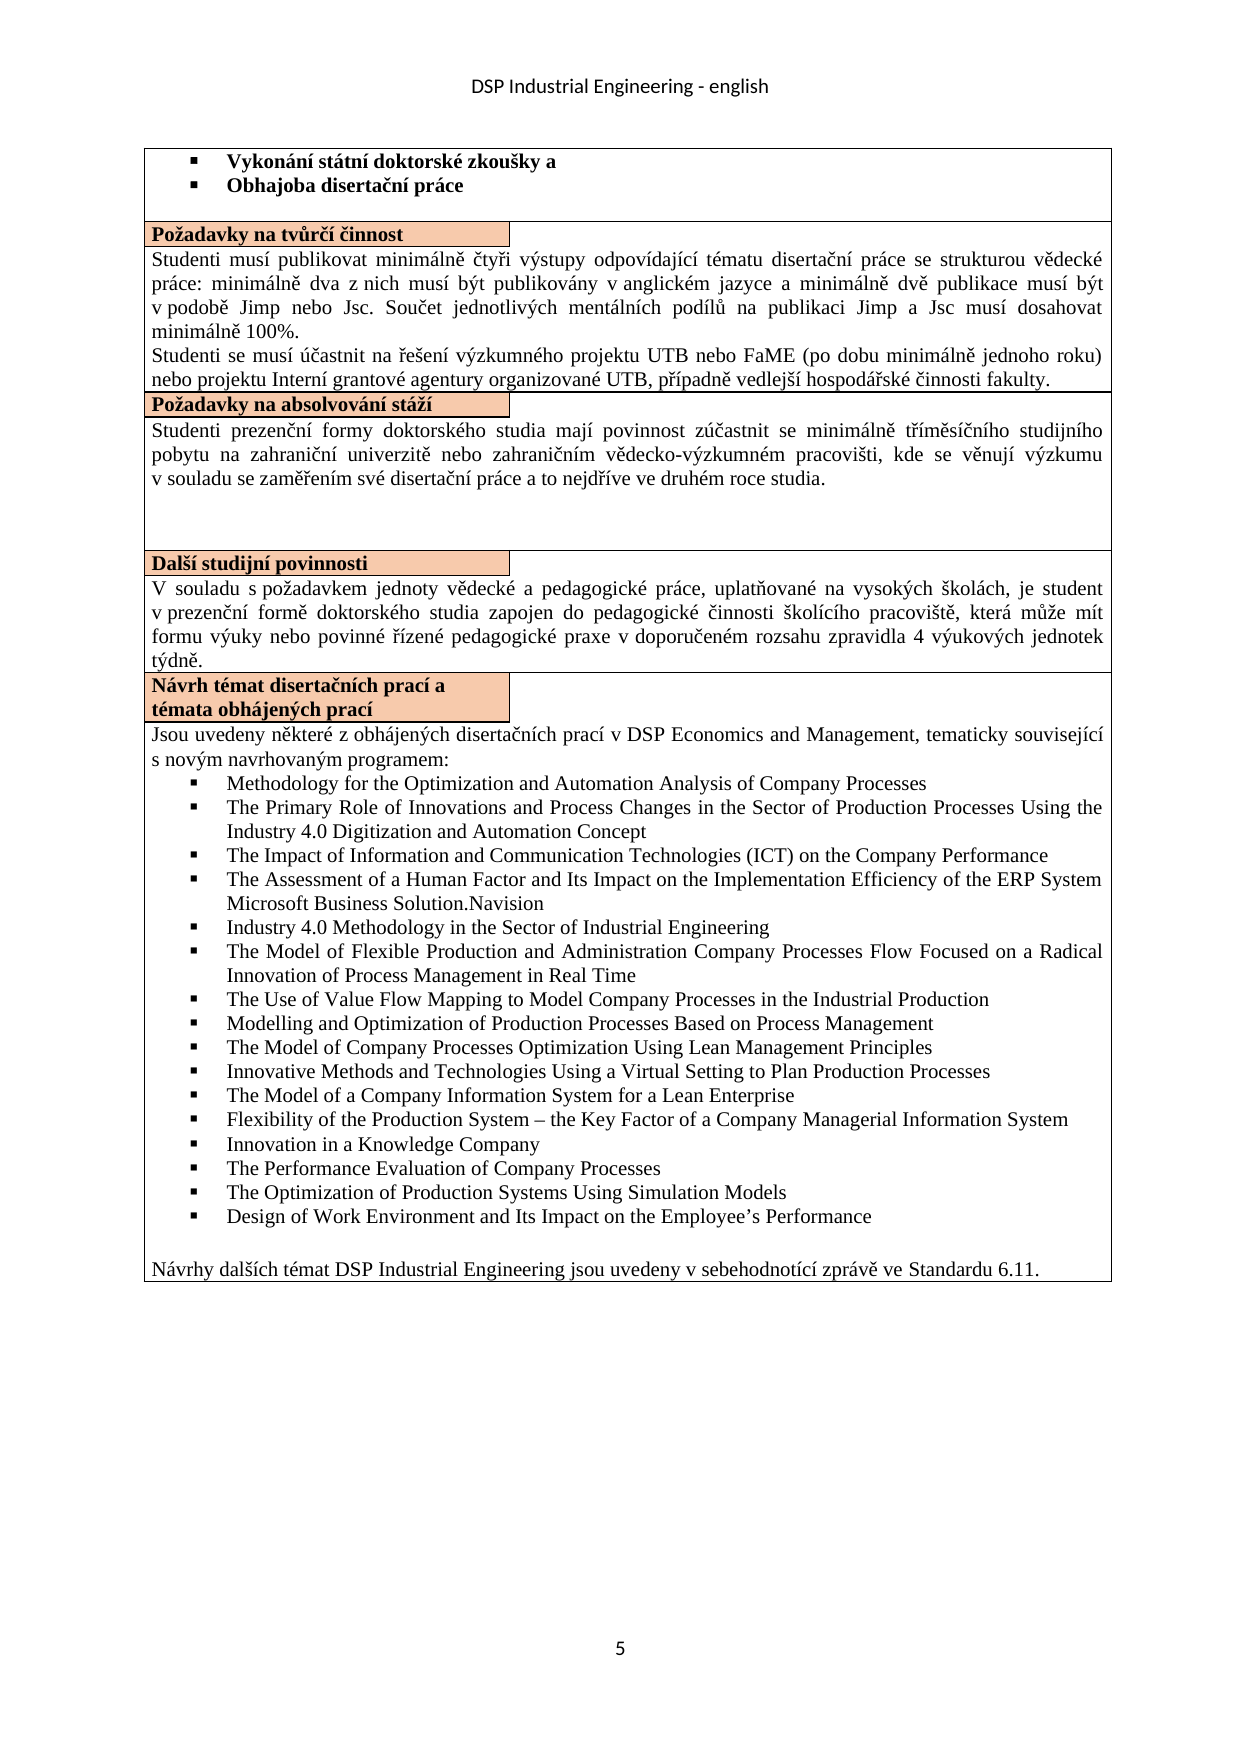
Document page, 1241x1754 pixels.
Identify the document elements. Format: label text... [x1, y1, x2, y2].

table_cell Požadavky na tvůrčí činnost [145, 222, 509, 246]
table_cell [510, 222, 1111, 246]
table_cell Studenti musí publikovat minimálně čtyři výstupy odpovídající tématu disertační práce se strukturou vědecké práce: minimálně dva z nich musí být publikovány v anglickém jazyce a minimálně dvě publikace musí být v podobě Jimp nebo Jsc. Součet jednotlivých mentálních podílů na publikaci Jimp a Jsc musí dosahovat minimálně 100%. Studenti se musí účastnit na řešení výzkumného projektu UTB nebo FaME (po dobu minimálně jednoho roku) nebo projektu Interní grantové agentury organizované UTB, případně vedlejší hospodářské činnosti fakulty. [145, 246, 1111, 391]
table_cell Návrh témat disertačních prací a témata obhájených prací [145, 673, 509, 721]
table_cell Požadavky na absolvování stáží [145, 393, 509, 416]
table_cell [510, 551, 1111, 575]
table_cell Další studijní povinnosti [145, 551, 509, 575]
table_cell V souladu s požadavkem jednoty vědecké a pedagogické práce, uplatňované na vysokých školách, je student v prezenční formě doktorského studia zapojen do pedagogické činnosti školícího pracoviště, která může mít formu výuky nebo povinné řízené pedagogické praxe v doporučeném rozsahu zpravidla 4 výukových jednotek týdně. [145, 575, 1111, 672]
table_cell [510, 673, 1111, 721]
table_cell Studenti prezenční formy doktorského studia mají povinnost zúčastnit se minimálně tříměsíčního studijního pobytu na zahraniční univerzitě nebo zahraničním vědecko-výzkumném pracovišti, kde se věnují výzkumu v souladu se zaměřením své disertační práce a to nejdříve ve druhém roce studia. [145, 416, 1111, 550]
table_cell [510, 393, 1111, 416]
table_cell Jsou uvedeny některé z obhájených disertačních prací v DSP Economics and Management, tematicky související s novým navrhovaným programem: Methodology for the Optimization and Automation Analysis of Company Processes The Primary Role of Innovations and Process Changes in the Sector of Production Processes Using the Industry 4.0 Digitization and Automation Concept The Impact of Information and Communication Technologies (ICT) on the Company Performance The Assessment of a Human Factor and Its Impact on the Implementation Efficiency of the ERP System Microsoft Business Solution.Navision Industry 4.0 Methodology in the Sector of Industrial Engineering The Model of Flexible Production and Administration Company Processes Flow Focused on a Radical Innovation of Process Management in Real Time The Use of Value Flow Mapping to Model Company Processes in the Industrial Production Modelling and Optimization of Production Processes Based on Process Management The Model of Company Processes Optimization Using Lean Management Principles Innovative Methods and Technologies Using a Virtual Setting to Plan Production Processes The Model of a Company Information System for a Lean Enterprise Flexibility of the Production System – the Key Factor of a Company Managerial Information System Innovation in a Knowledge Company The Performance Evaluation of Company Processes The Optimization of Production Systems Using Simulation Models Design of Work Environment and Its Impact on the Employee’s Performance Návrhy dalších témat DSP Industrial Engineering jsou uvedeny v sebehodnotící zprávě ve Standardu 6.11. [145, 721, 1111, 1281]
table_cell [145, 149, 1111, 221]
